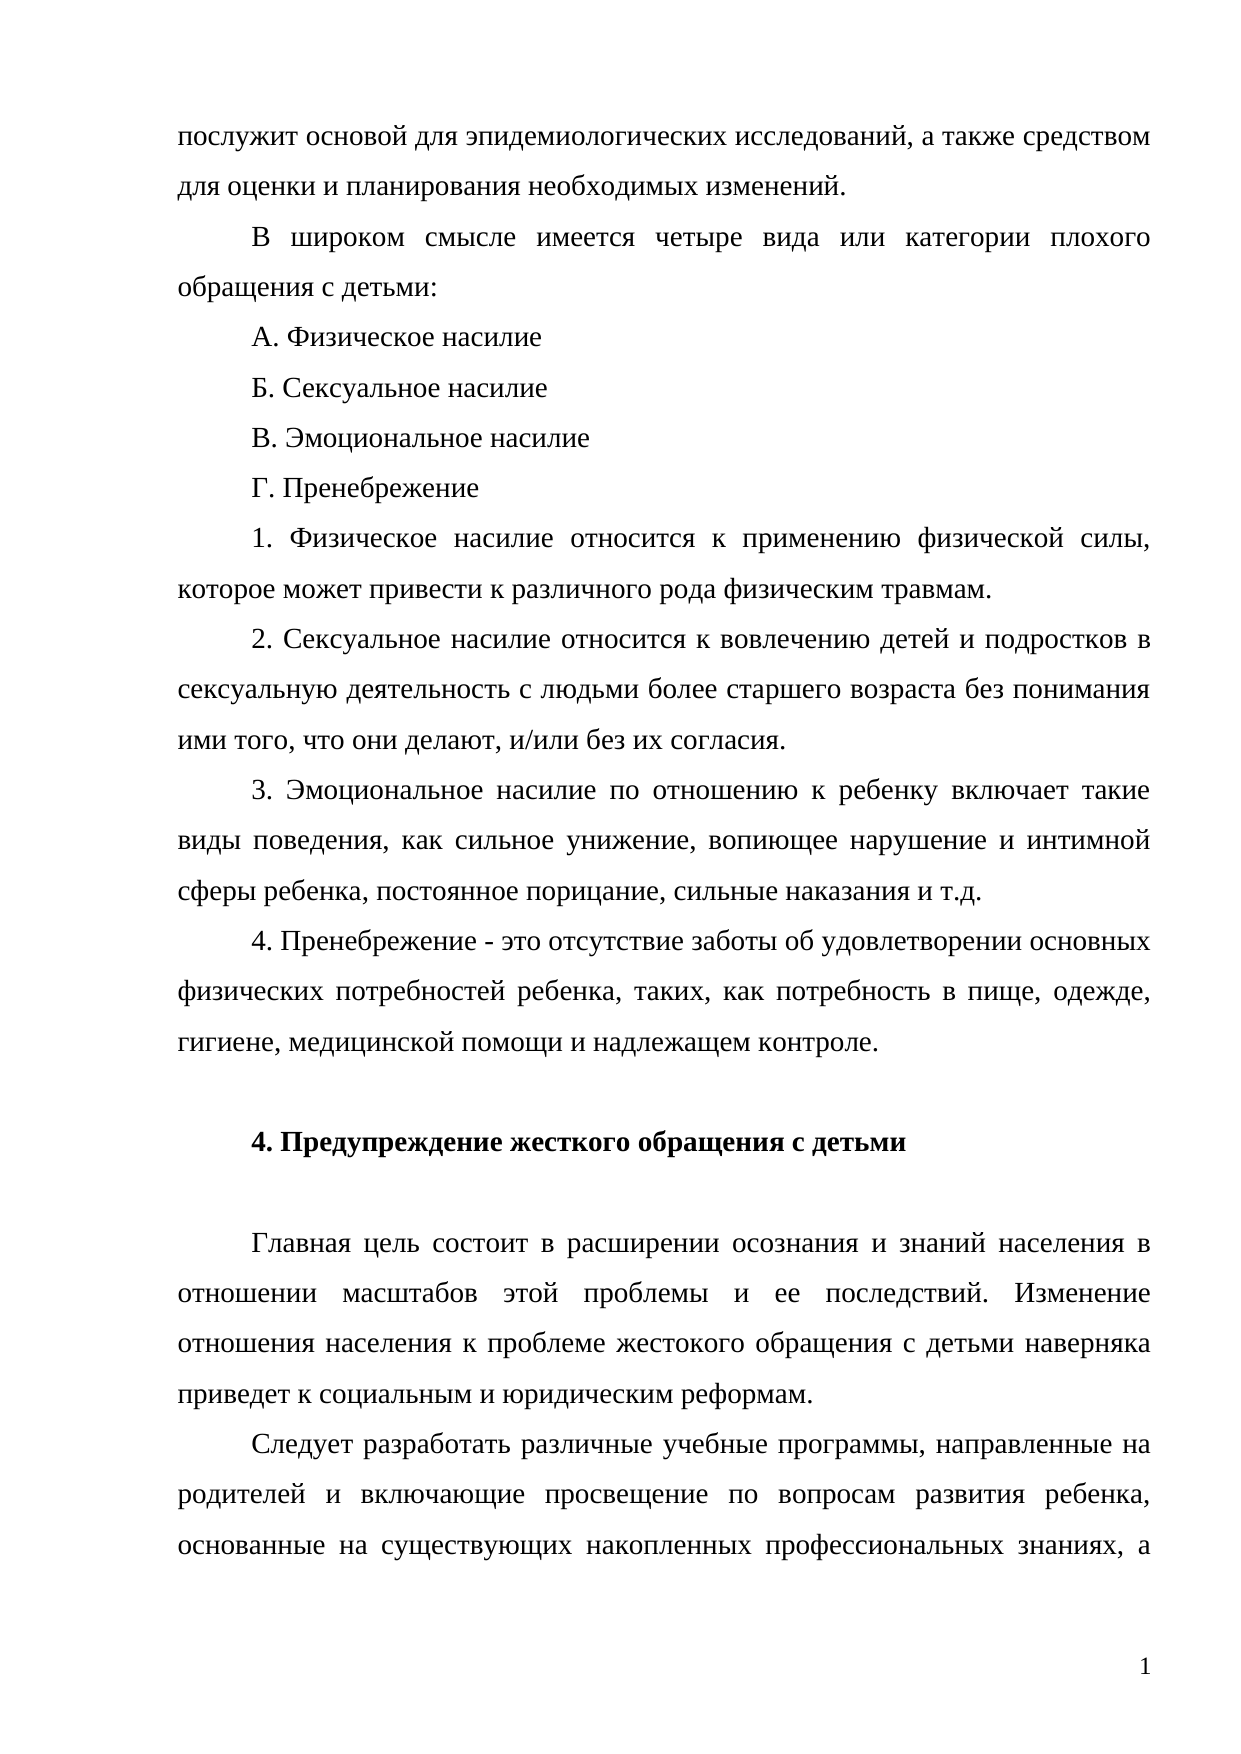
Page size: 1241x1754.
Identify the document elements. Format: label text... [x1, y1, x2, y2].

text 2. Сексуальное насилие относится к вовлечению детей и подростков в сексуальную деятельность с людьми более старшего возраста без понимания ими того, что они делают, и/или без их согласия. [177, 621, 1152, 755]
text Г. Пренебрежение [177, 470, 1152, 504]
text Б. Сексуальное насилие [177, 370, 1152, 403]
text 3. Эмоциональное насилие по отношению к ребенку включает такие виды поведения, как сильное унижение, вопиющее нарушение и интимной сферы ребенка, постоянное порицание, сильные наказания и т.д. [177, 772, 1152, 906]
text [177, 118, 1152, 202]
text Главная цель состоит в расширении осознания и знаний населения в отношении масштабов этой проблемы и ее последствий. Изменение отношения населения к проблеме жестокого обращения с детьми наверняка приведет к социальным и юридическим реформам. [177, 1225, 1152, 1409]
text 4. Пренебрежение - это отсутствие заботы об удовлетворении основных физических потребностей ребенка, таких, как потребность в пище, одежде, гигиене, медицинской помощи и надлежащем контроле. [177, 923, 1152, 1057]
text В. Эмоциональное насилие [177, 420, 1152, 453]
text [177, 1426, 1152, 1560]
text А. Физическое насилие [177, 319, 1152, 353]
text 1. Физическое насилие относится к применению физической силы, которое может привести к различного рода физическим травмам. [177, 521, 1152, 604]
text В широком смысле имеется четыре вида или категории плохого обращения с детьми: [177, 219, 1152, 303]
text 4. Предупреждение жесткого обращения с детьми [177, 1124, 1152, 1158]
